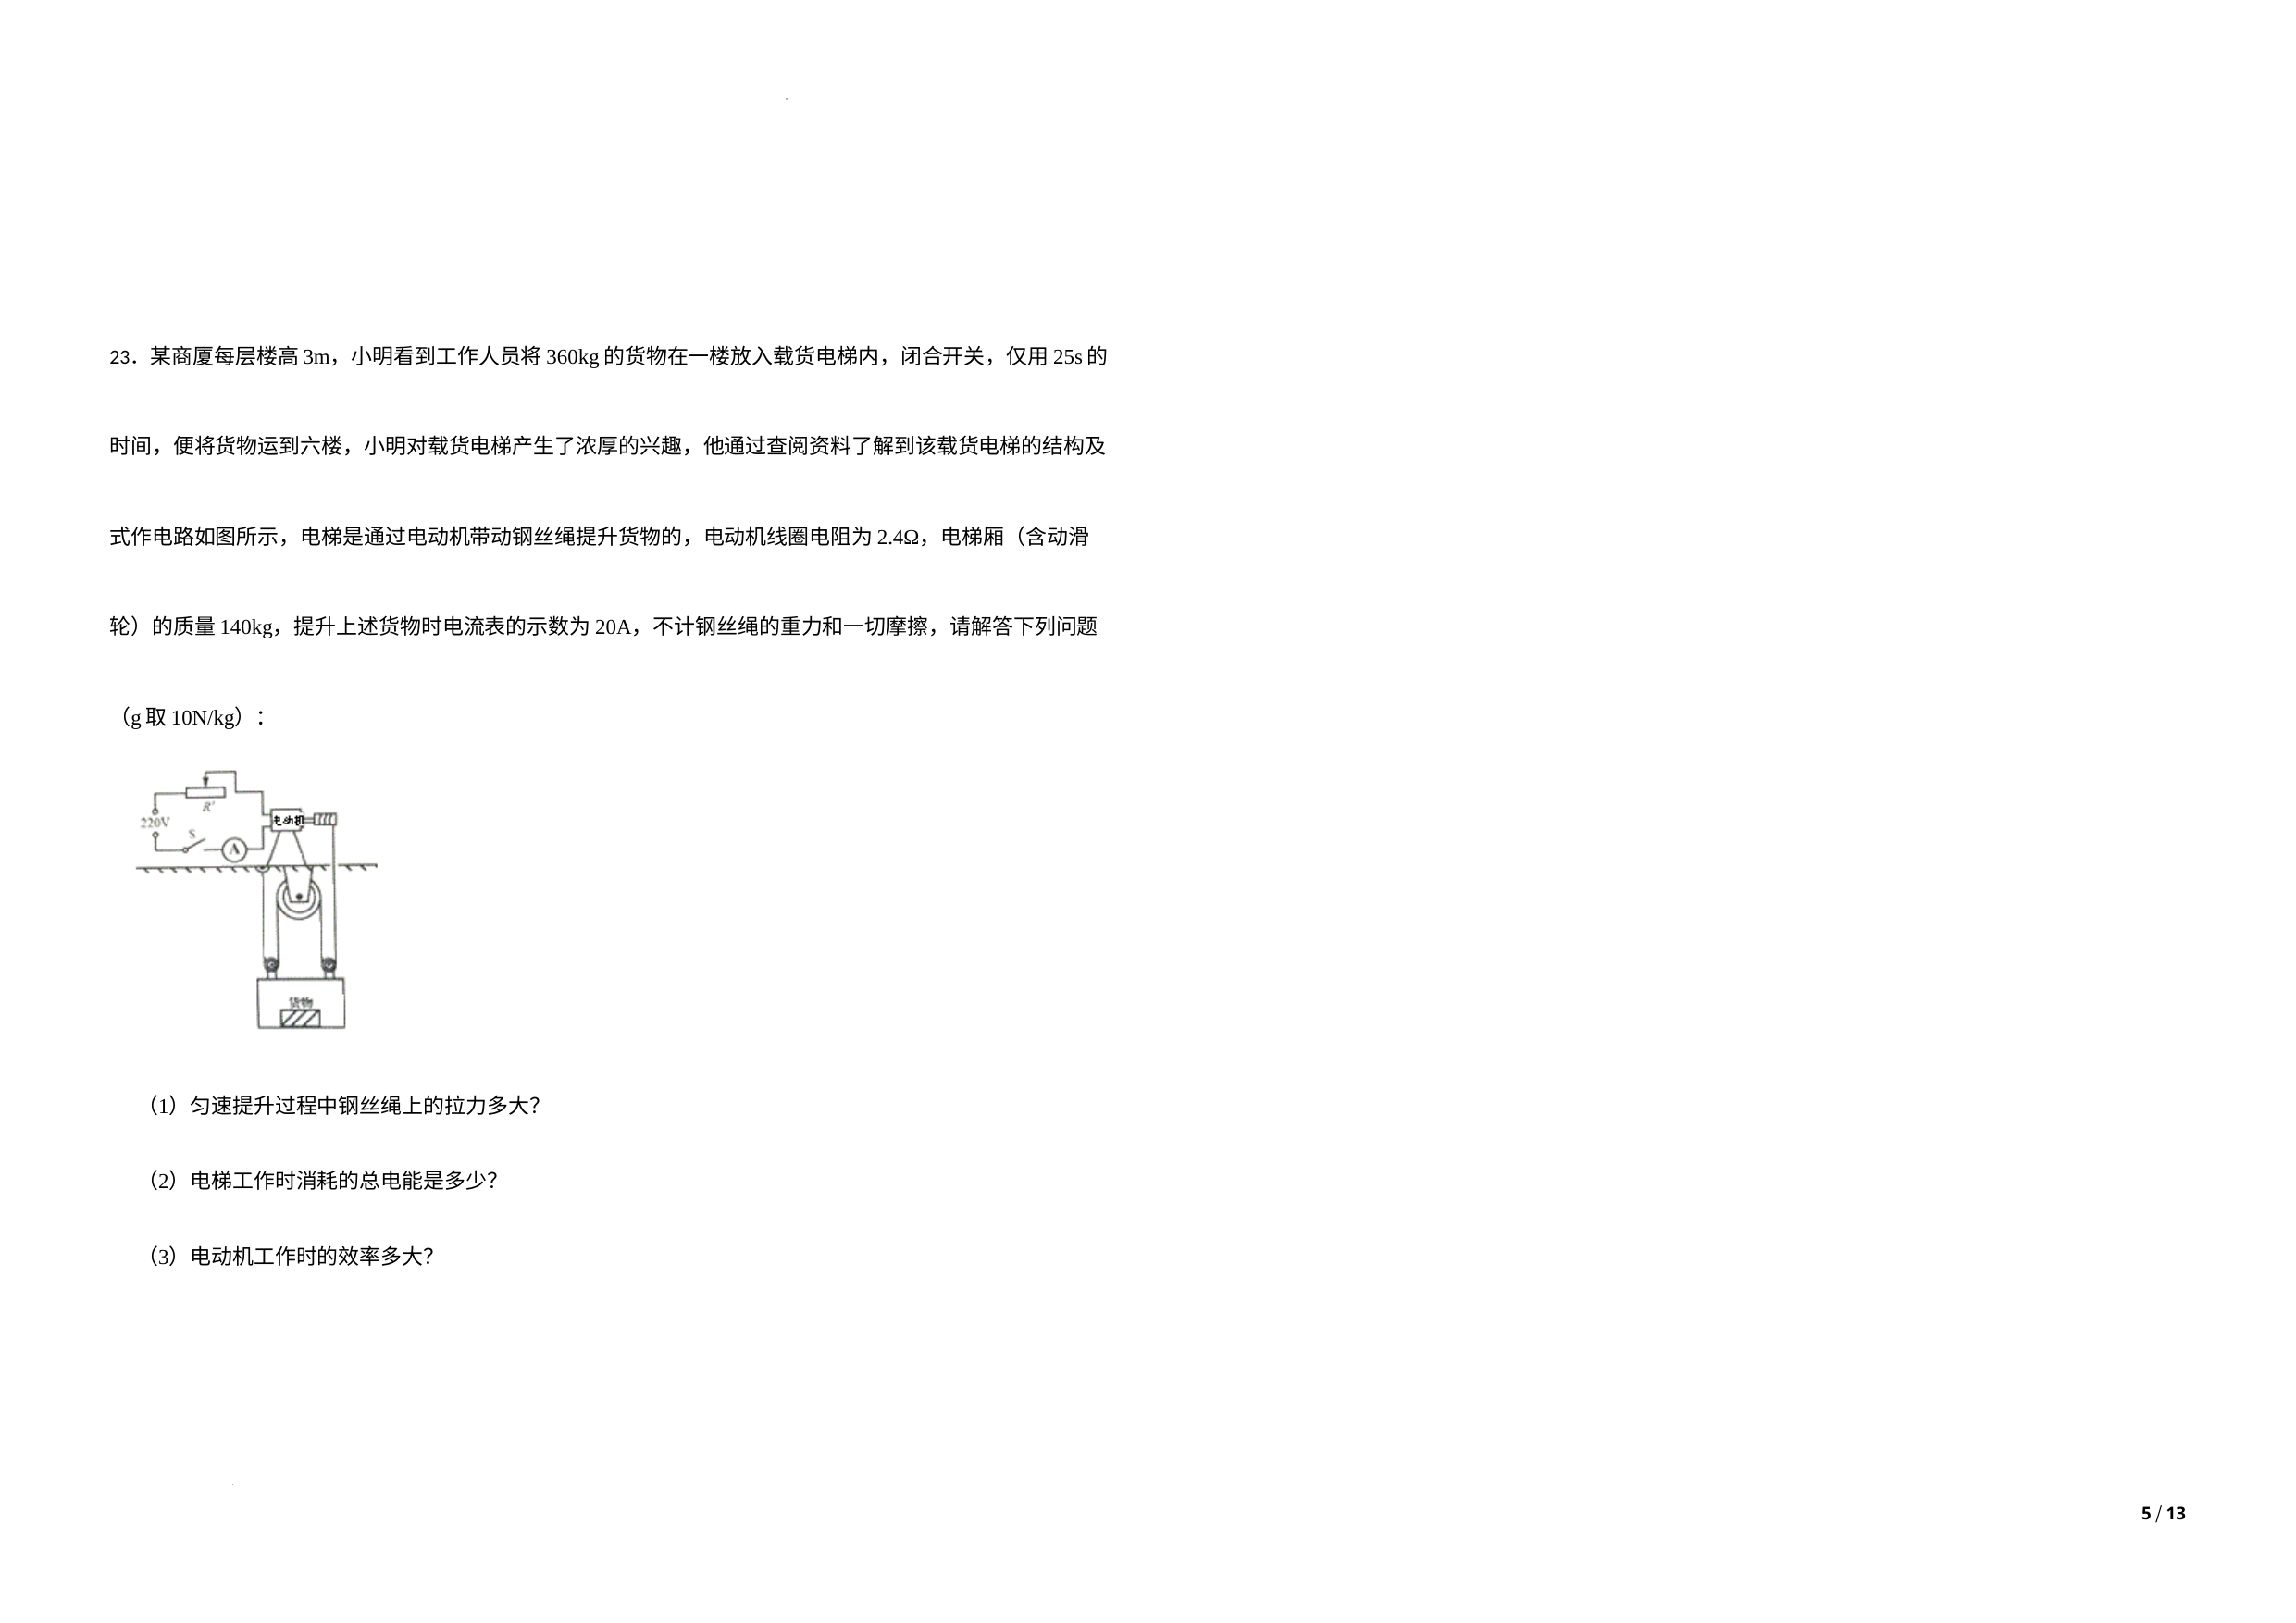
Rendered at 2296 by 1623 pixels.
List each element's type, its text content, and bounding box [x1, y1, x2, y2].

picture [135, 761, 378, 1034]
text （3）电动机工作时的效率多大？ [109, 1225, 1127, 1285]
text （2）电梯工作时消耗的总电能是多少？ [109, 1149, 1127, 1209]
text （1）匀速提升过程中钢丝绳上的拉力多大？ [109, 1074, 1127, 1134]
text 23．某商厦每层楼高3m，小明看到工作人员将360kg的货物在一楼放入载货电梯内，闭合开关，仅用25s的时间，便将货物运到六楼，小明对载货电梯产生了浓厚的兴趣，他通过查阅资料了解到该载货电梯的结构及式作电路如图所示，电梯是通过电动机带动钢丝绳提升货物的，电动机线圈电阻为2.4Ω，电梯厢（含动滑轮）的质量140kg，提升上述货物时电流表的示数为20A，不计钢丝绳的重力和一切摩擦，请解答下列问题（g取10N/kg）： [109, 325, 1127, 746]
